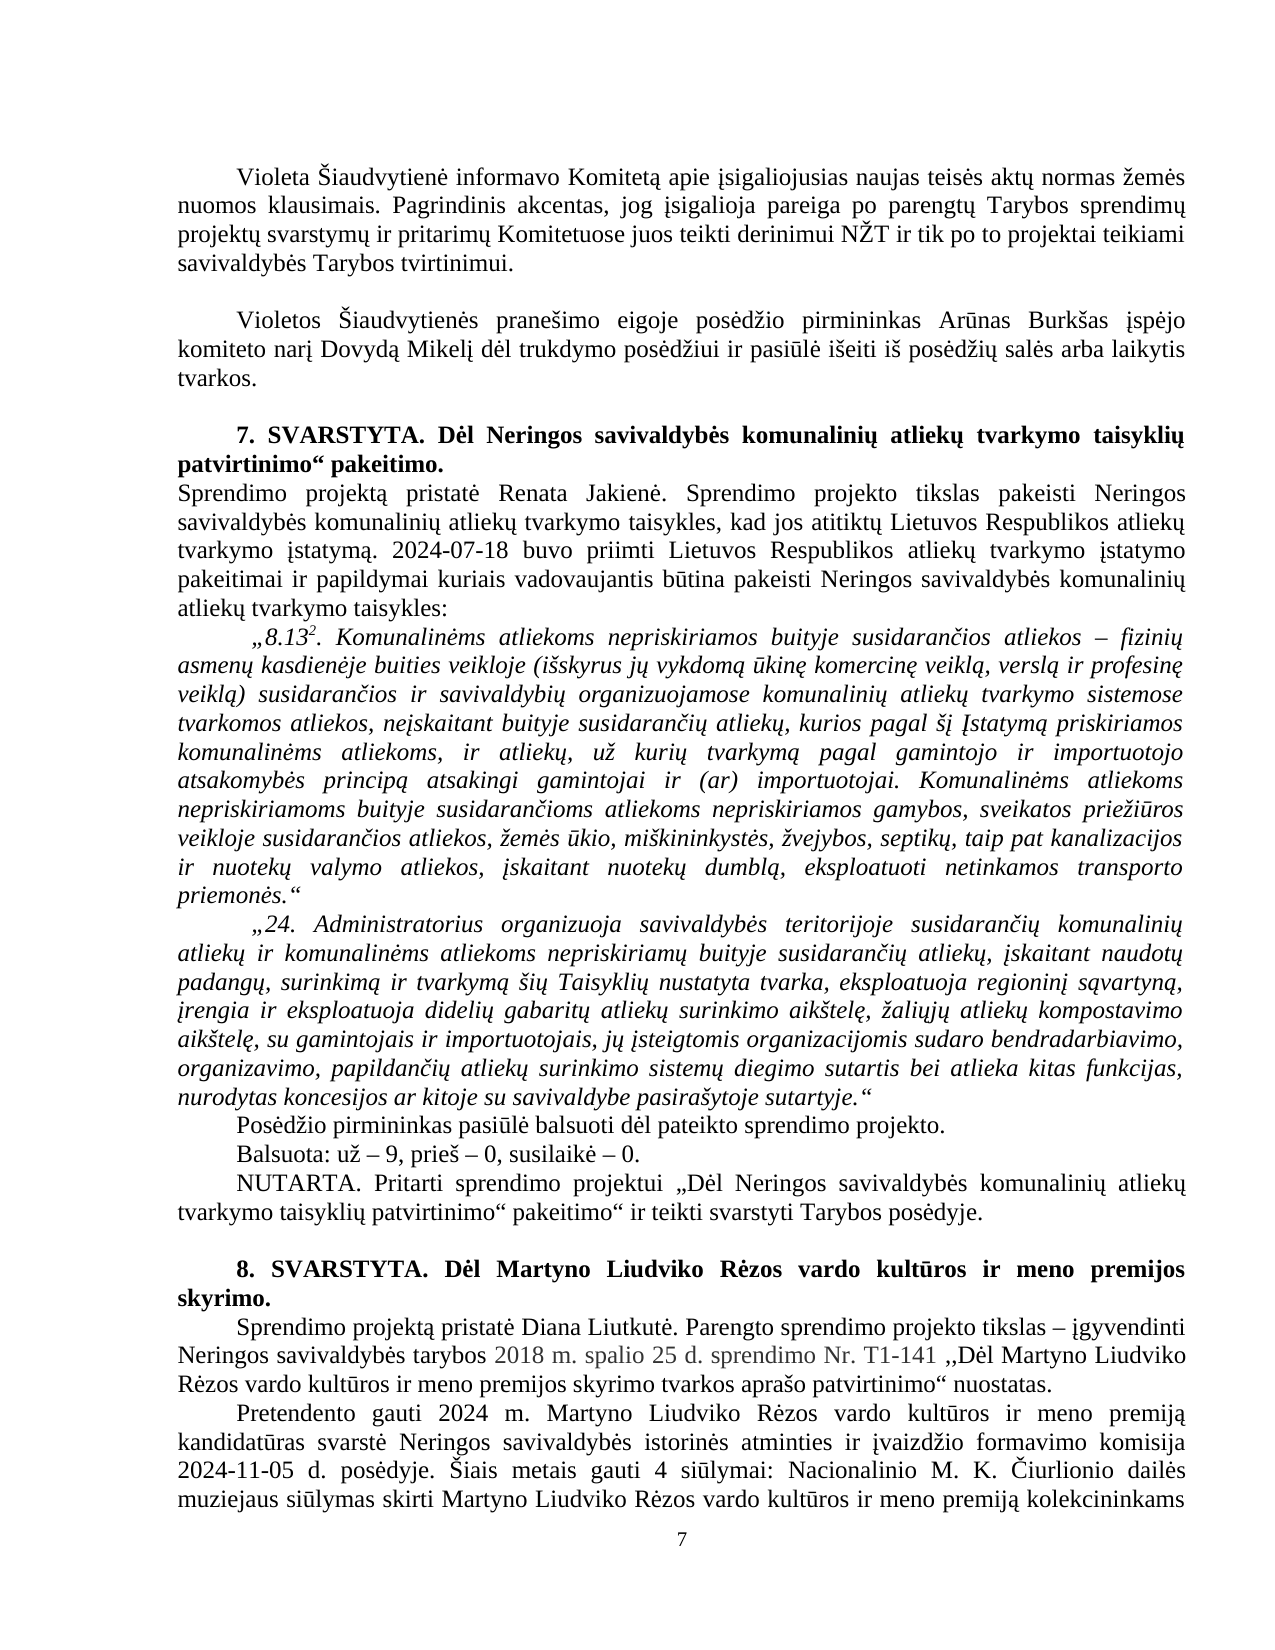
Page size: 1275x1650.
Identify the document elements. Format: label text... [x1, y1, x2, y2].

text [177, 1398, 1186, 1513]
text Balsuota: už – 9, prieš – 0, susilaikė – 0. [177, 1139, 1186, 1168]
text Posėdžio pirmininkas pasiūlė balsuoti dėl pateikto sprendimo projekto. [177, 1110, 1186, 1139]
text „24. Administratorius organizuoja savivaldybės teritorijoje susidarančių komunalinių atliekų ir komunalinėms atliekoms nepriskiriamų buityje susidarančių atliekų, įskaitant naudotų padangų, surinkimą ir tvarkymą šių Taisyklių nustatyta tvarka, eksploatuoja regioninį sąvartyną, įrengia ir eksploatuoja didelių gabaritų atliekų surinkimo aikštelę, žaliųjų atliekų kompostavimo aikštelę, su gamintojais ir importuotojais, jų įsteigtomis organizacijomis sudaro bendradarbiavimo, organizavimo, papildančių atliekų surinkimo sistemų diegimo sutartis bei atlieka kitas funkcijas, nurodytas koncesijos ar kitoje su savivaldybe pasirašytoje sutartyje.“ [177, 909, 1186, 1110]
text NUTARTA. Pritarti sprendimo projektui „Dėl Neringos savivaldybės komunalinių atliekų tvarkymo taisyklių patvirtinimo“ pakeitimo“ ir teikti svarstyti Tarybos posėdyje. [177, 1168, 1186, 1225]
text Sprendimo projektą pristatė Renata Jakienė. Sprendimo projekto tikslas pakeisti Neringos savivaldybės komunalinių atliekų tvarkymo taisykles, kad jos atitiktų Lietuvos Respublikos atliekų tvarkymo įstatymą. 2024-07-18 buvo priimti Lietuvos Respublikos atliekų tvarkymo įstatymo pakeitimai ir papildymai kuriais vadovaujantis būtina pakeisti Neringos savivaldybės komunalinių atliekų tvarkymo taisykles: [177, 478, 1186, 622]
text Violeta Šiaudvytienė informavo Komitetą apie įsigaliojusias naujas teisės aktų normas žemės nuomos klausimais. Pagrindinis akcentas, jog įsigalioja pareiga po parengtų Tarybos sprendimų projektų svarstymų ir pritarimų Komitetuose juos teikti derinimui NŽT ir tik po to projektai teikiami savivaldybės Tarybos tvirtinimui. [177, 162, 1186, 277]
text Violetos Šiaudvytienės pranešimo eigoje posėdžio pirmininkas Arūnas Burkšas įspėjo komiteto narį Dovydą Mikelį dėl trukdymo posėdžiui ir pasiūlė išeiti iš posėdžių salės arba laikytis tvarkos. [177, 305, 1186, 392]
text Sprendimo projektą pristatė Diana Liutkutė. Parengto sprendimo projekto tikslas – įgyvendinti Neringos savivaldybės tarybos 2018 m. spalio 25 d. sprendimo Nr. T1-141 ,,Dėl Martyno Liudviko Rėzos vardo kultūros ir meno premijos skyrimo tvarkos aprašo patvirtinimo“ nuostatas. [177, 1312, 1186, 1398]
text „8.132. Komunalinėms atliekoms nepriskiriamos buityje susidarančios atliekos – fizinių asmenų kasdienėje buities veikloje (išskyrus jų vykdomą ūkinę komercinę veiklą, verslą ir profesinę veiklą) susidarančios ir savivaldybių organizuojamose komunalinių atliekų tvarkymo sistemose tvarkomos atliekos, neįskaitant buityje susidarančių atliekų, kurios pagal šį Įstatymą priskiriamos komunalinėms atliekoms, ir atliekų, už kurių tvarkymą pagal gamintojo ir importuotojo atsakomybės principą atsakingi gamintojai ir (ar) importuotojai. Komunalinėms atliekoms nepriskiriamoms buityje susidarančioms atliekoms nepriskiriamos gamybos, sveikatos priežiūros veikloje susidarančios atliekos, žemės ūkio, miškininkystės, žvejybos, septikų, taip pat kanalizacijos ir nuotekų valymo atliekos, įskaitant nuotekų dumblą, eksploatuoti netinkamos transporto priemonės.“ [177, 622, 1186, 909]
text 8. SVARSTYTA. Dėl Martyno Liudviko Rėzos vardo kultūros ir meno premijos skyrimo. [177, 1254, 1186, 1312]
text 7. SVARSTYTA. Dėl Neringos savivaldybės komunalinių atliekų tvarkymo taisyklių patvirtinimo“ pakeitimo. [177, 420, 1186, 478]
